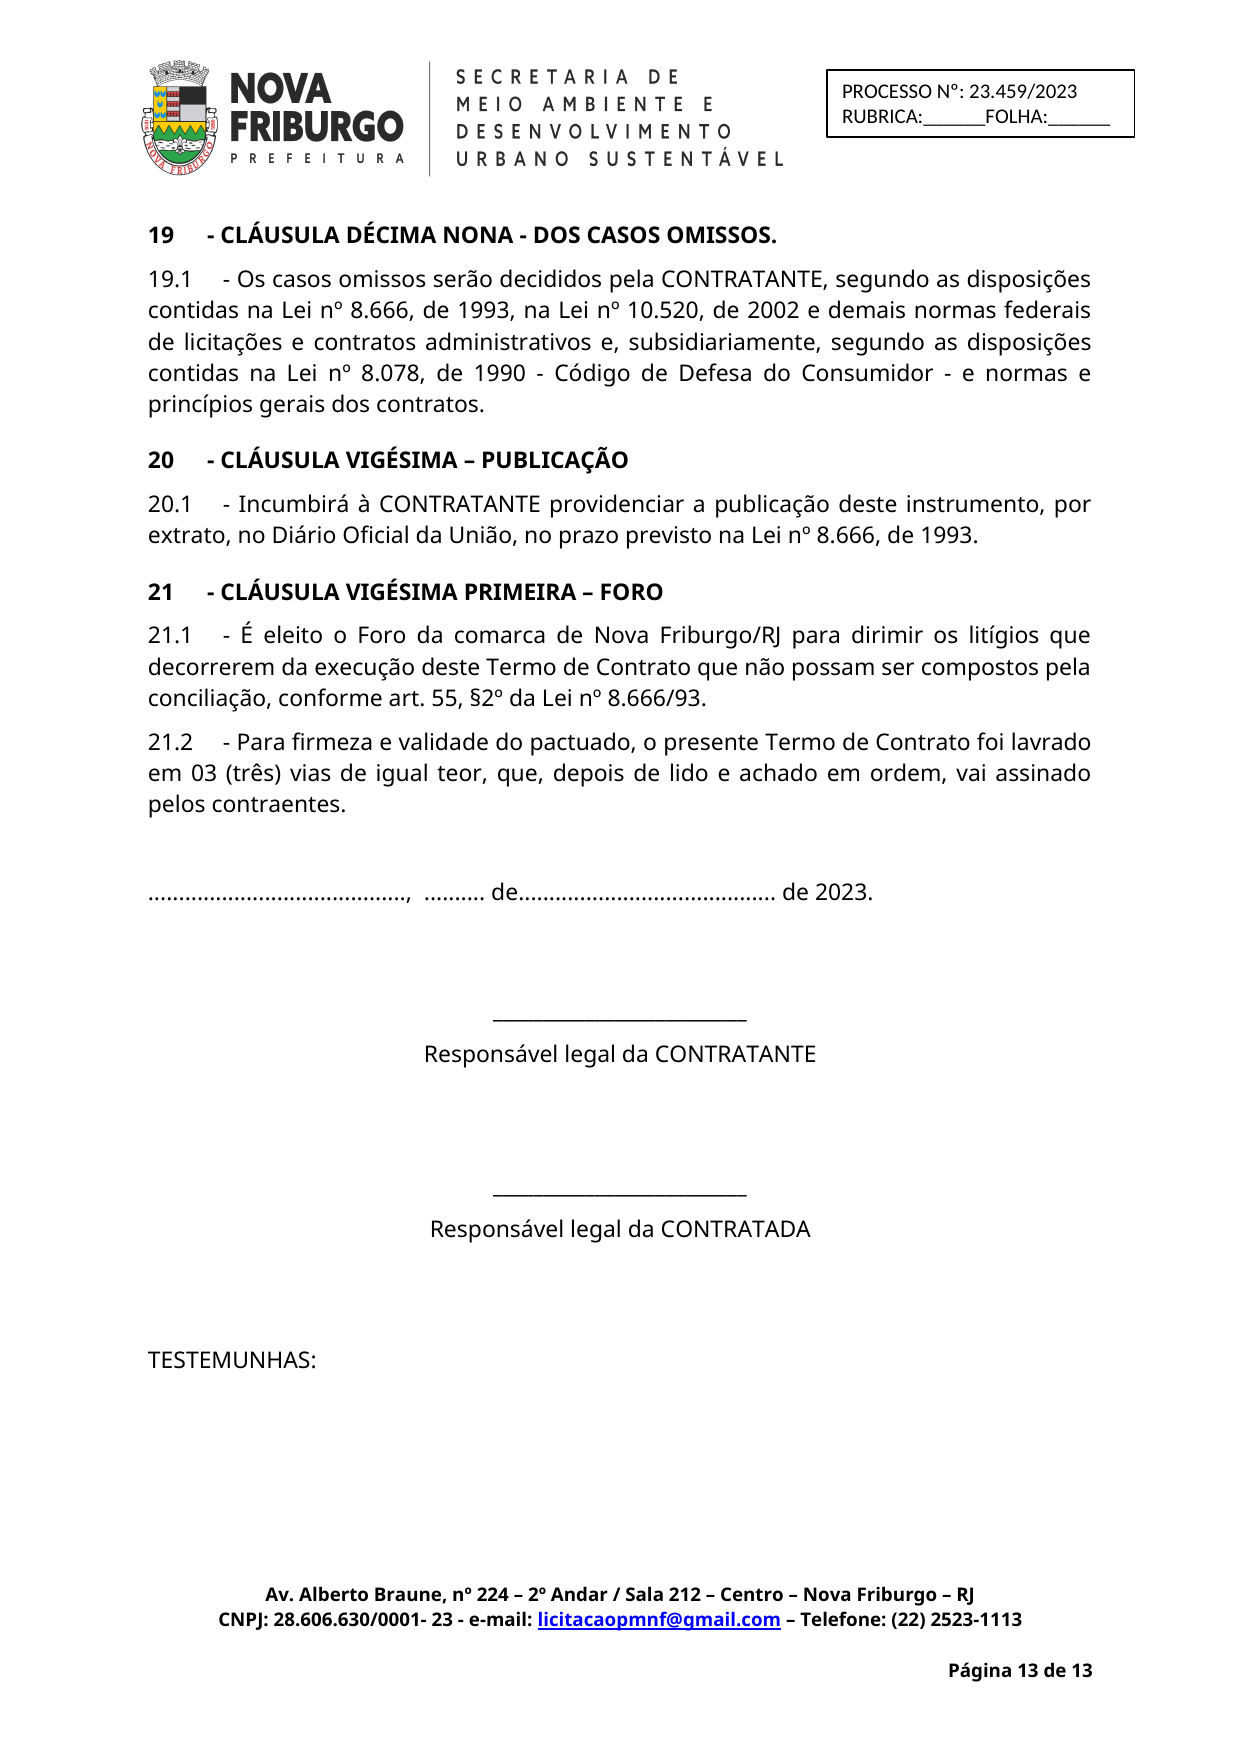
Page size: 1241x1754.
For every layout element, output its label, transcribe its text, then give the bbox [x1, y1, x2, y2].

text _________________________ [148, 994, 1092, 1026]
text Responsável legal da CONTRATADA [148, 1213, 1092, 1244]
text .........................................., .......... de.......................................... de 2023. [148, 876, 1094, 907]
list - CLÁUSULA VIGÉSIMA PRIMEIRA – FORO [148, 576, 1092, 607]
list - CLÁUSULA VIGÉSIMA – PUBLICAÇÃO [148, 444, 1092, 476]
text TESTEMUNHAS: [148, 1344, 1092, 1376]
list - Incumbirá à CONTRATANTE providenciar a publicação deste instrumento, por extrato, no Diário Oficial da União, no prazo previsto na Lei nº 8.666, de 1993. [148, 488, 1092, 551]
list - Os casos omissos serão decididos pela CONTRATANTE, segundo as disposições contidas na Lei nº 8.666, de 1993, na Lei nº 10.520, de 2002 e demais normas federais de licitações e contratos administrativos e, subsidiariamente, segundo as disposições contidas na Lei nº 8.078, de 1990 - Código de Defesa do Consumidor - e normas e princípios gerais dos contratos. [148, 263, 1092, 419]
list - CLÁUSULA DÉCIMA NONA - DOS CASOS OMISSOS. [148, 219, 1092, 251]
list - Para firmeza e validade do pactuado, o presente Termo de Contrato foi lavrado em 03 (três) vias de igual teor, que, depois de lido e achado em ordem, vai assinado pelos contraentes. [148, 726, 1092, 819]
list - É eleito o Foro da comarca de Nova Friburgo/RJ para dirimir os litígios que decorrerem da execução deste Termo de Contrato que não possam ser compostos pela conciliação, conforme art. 55, §2º da Lei nº 8.666/93. [148, 619, 1092, 713]
text _________________________ [148, 1169, 1092, 1201]
picture [118, 44, 797, 189]
text Responsável legal da CONTRATANTE [148, 1038, 1092, 1069]
